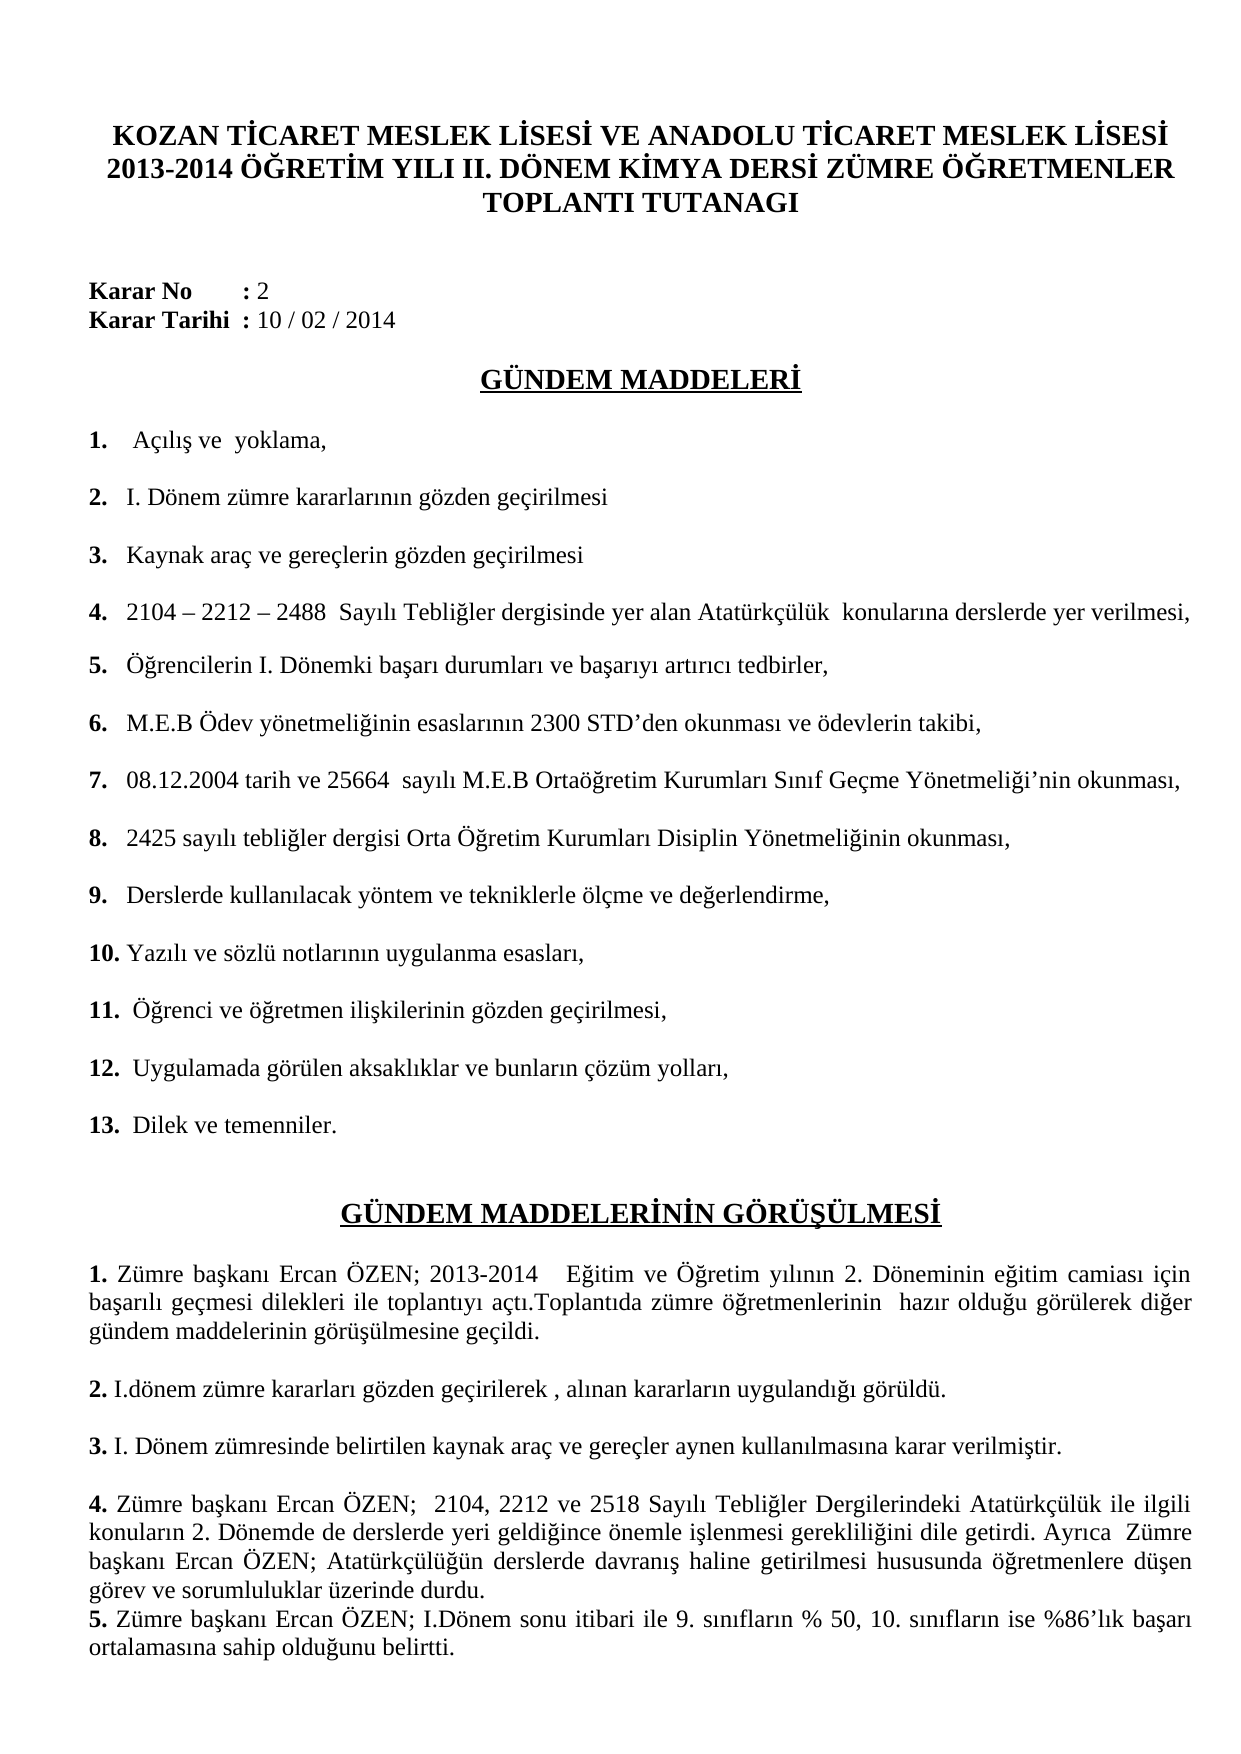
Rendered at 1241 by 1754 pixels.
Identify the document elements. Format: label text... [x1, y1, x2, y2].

text 10. Yazılı ve sözlü notlarının uygulanma esasları, [89, 938, 1193, 966]
text 4. Zümre başkanı Ercan ÖZEN; 2104, 2212 ve 2518 Sayılı Tebliğler Dergilerindeki Atatürkçülük ile ilgili konuların 2. Dönemde de derslerde yeri geldiğince önemle işlenmesi gerekliliğini dile getirdi. Ayrıca Zümre başkanı Ercan ÖZEN; Atatürkçülüğün derslerde davranış haline getirilmesi hususunda öğretmenlere düşen görev ve sorumluluklar üzerinde durdu. [89, 1489, 1193, 1604]
text 8. 2425 sayılı tebliğler dergisi Orta Öğretim Kurumları Disiplin Yönetmeliğinin okunması, [89, 823, 1193, 851]
text 7. 08.12.2004 tarih ve 25664 sayılı M.E.B Ortaöğretim Kurumları Sınıf Geçme Yönetmeliği’nin okunması, [89, 765, 1193, 794]
text GÜNDEM MADDELERİ [89, 362, 1193, 396]
text Karar No : 2 [89, 276, 1193, 305]
text 5. Zümre başkanı Ercan ÖZEN; I.Dönem sonu itibari ile 9. sınıfların % 50, 10. sınıfların ise %86’lık başarı ortalamasına sahip olduğunu belirtti. [89, 1604, 1193, 1661]
text KOZAN TİCARET MESLEK LİSESİ VE ANADOLU TİCARET MESLEK LİSESİ 2013-2014 ÖĞRETİM YILI II. DÖNEM KİMYA DERSİ ZÜMRE ÖĞRETMENLER TOPLANTI TUTANAGI [89, 118, 1193, 219]
text 11. Öğrenci ve öğretmen ilişkilerinin gözden geçirilmesi, [89, 995, 1193, 1024]
text 1. Açılış ve yoklama, [89, 425, 1193, 453]
text 2. I. Dönem zümre kararlarının gözden geçirilmesi [89, 482, 1193, 511]
text 9. Derslerde kullanılacak yöntem ve tekniklerle ölçme ve değerlendirme, [89, 880, 1193, 909]
text 3. Kaynak araç ve gereçlerin gözden geçirilmesi [89, 540, 1193, 568]
text 1. Zümre başkanı Ercan ÖZEN; 2013-2014 Eğitim ve Öğretim yılının 2. Döneminin eğitim camiası için başarılı geçmesi dilekleri ile toplantıyı açtı.Toplantıda zümre öğretmenlerinin hazır olduğu görülerek diğer gündem maddelerinin görüşülmesine geçildi. [89, 1259, 1193, 1345]
text 2. I.dönem zümre kararları gözden geçirilerek , alınan kararların uygulandığı görüldü. [89, 1374, 1193, 1402]
text 4. 2104 – 2212 – 2488 Sayılı Tebliğler dergisinde yer alan Atatürkçülük konularına derslerde yer verilmesi, [89, 597, 1193, 626]
text GÜNDEM MADDELERİNİN GÖRÜŞÜLMESİ [89, 1196, 1193, 1230]
text 5. Öğrencilerin I. Dönemki başarı durumları ve başarıyı artırıcı tedbirler, [89, 650, 1193, 679]
text 12. Uygulamada görülen aksaklıklar ve bunların çözüm yolları, [89, 1053, 1193, 1081]
text 6. M.E.B Ödev yönetmeliğinin esaslarının 2300 STD’den okunması ve ödevlerin takibi, [89, 708, 1193, 736]
text 3. I. Dönem zümresinde belirtilen kaynak araç ve gereçler aynen kullanılmasına karar verilmiştir. [89, 1431, 1193, 1460]
text Karar Tarihi : 10 / 02 / 2014 [89, 305, 1193, 334]
text 13. Dilek ve temenniler. [89, 1110, 1193, 1139]
